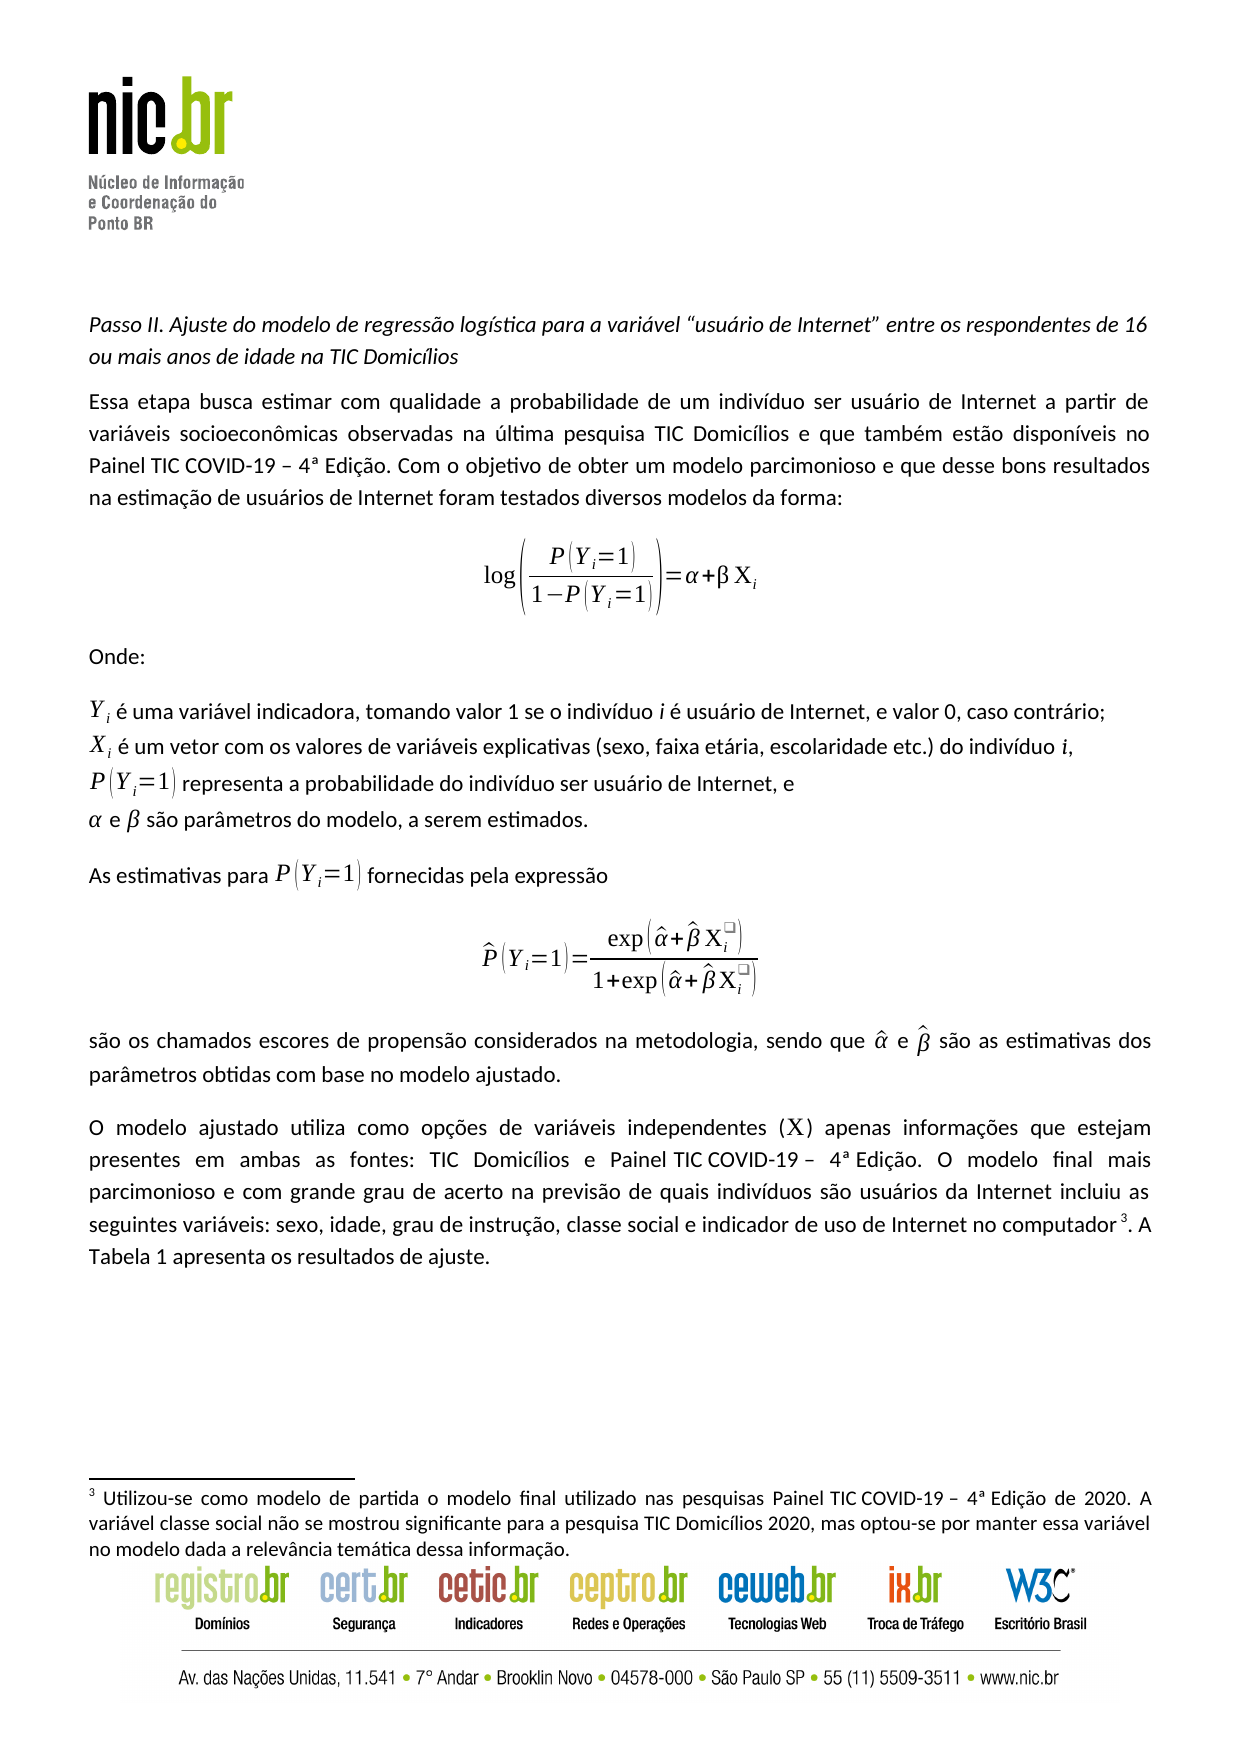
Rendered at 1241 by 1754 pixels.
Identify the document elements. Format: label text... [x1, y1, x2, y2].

picture [120, 1561, 1121, 1703]
subtitle Passo II. Ajuste do modelo de regressão logística para a variável “usuário de Internet” entre os respondentes de 16 ou mais anos de idade na TIC Domicílios [89, 310, 1152, 370]
text representa a probabilidade do indivíduo ser usuário de Internet, e [89, 766, 1152, 801]
text é uma variável indicadora, tomando valor 1 se o indivíduo i é usuário de Internet, e valor 0, caso contrário; [89, 695, 1152, 727]
text são os chamados escores de propensão considerados na metodologia, sendo que e são as estimativas dos parâmetros obtidas com base no modelo ajustado. [89, 1024, 1152, 1088]
text Onde: [89, 642, 1152, 670]
text Essa etapa busca estimar com qualidade a probabilidade de um indivíduo ser usuário de Internet a partir de variáveis socioeconômicas observadas na última pesquisa TIC Domicílios e que também estão disponíveis no Painel TIC COVID-19 – 4ª Edição. Com o objetivo de obter um modelo parcimonioso e que desse bons resultados na estimação de usuários de Internet foram testados diversos modelos da forma: [89, 387, 1152, 512]
text O modelo ajustado utiliza como opções de variáveis independentes () apenas informações que estejam presentes em ambas as fontes: TIC Domicílios e Painel TIC COVID-19 – 4ª Edição. O modelo final mais parcimonioso e com grande grau de acerto na previsão de quais indivíduos são usuários da Internet incluiu as seguintes variáveis: sexo, idade, grau de instrução, classe social e indicador de uso de Internet no computador. A Tabela 1 apresenta os resultados de ajuste. [89, 1113, 1152, 1270]
text e são parâmetros do modelo, a serem estimados. [89, 805, 1152, 833]
text As estimativas para fornecidas pela expressão [89, 858, 1152, 893]
text é um vetor com os valores de variáveis explicativas (sexo, faixa etária, escolaridade etc.) do indivíduo i, [89, 731, 1152, 762]
